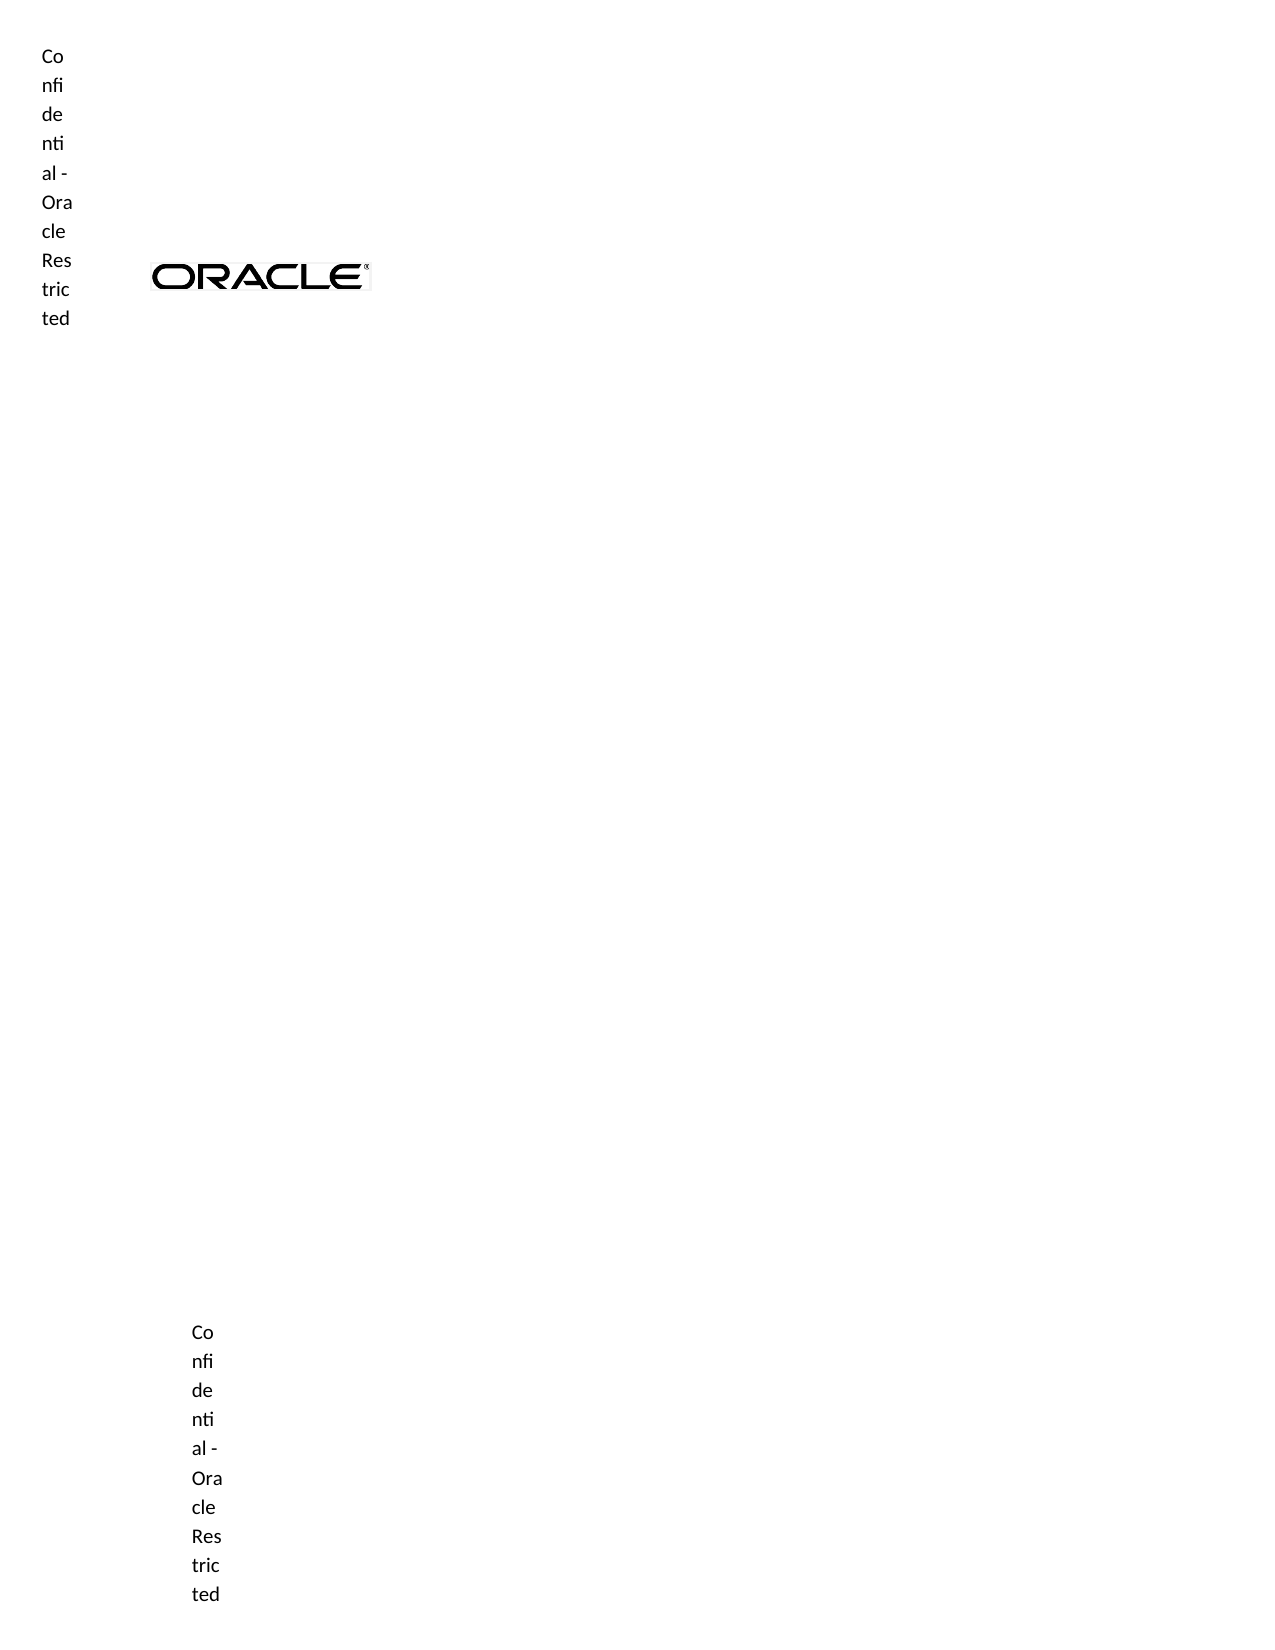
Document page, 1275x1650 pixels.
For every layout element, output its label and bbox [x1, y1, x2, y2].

picture [152, 264, 369, 289]
